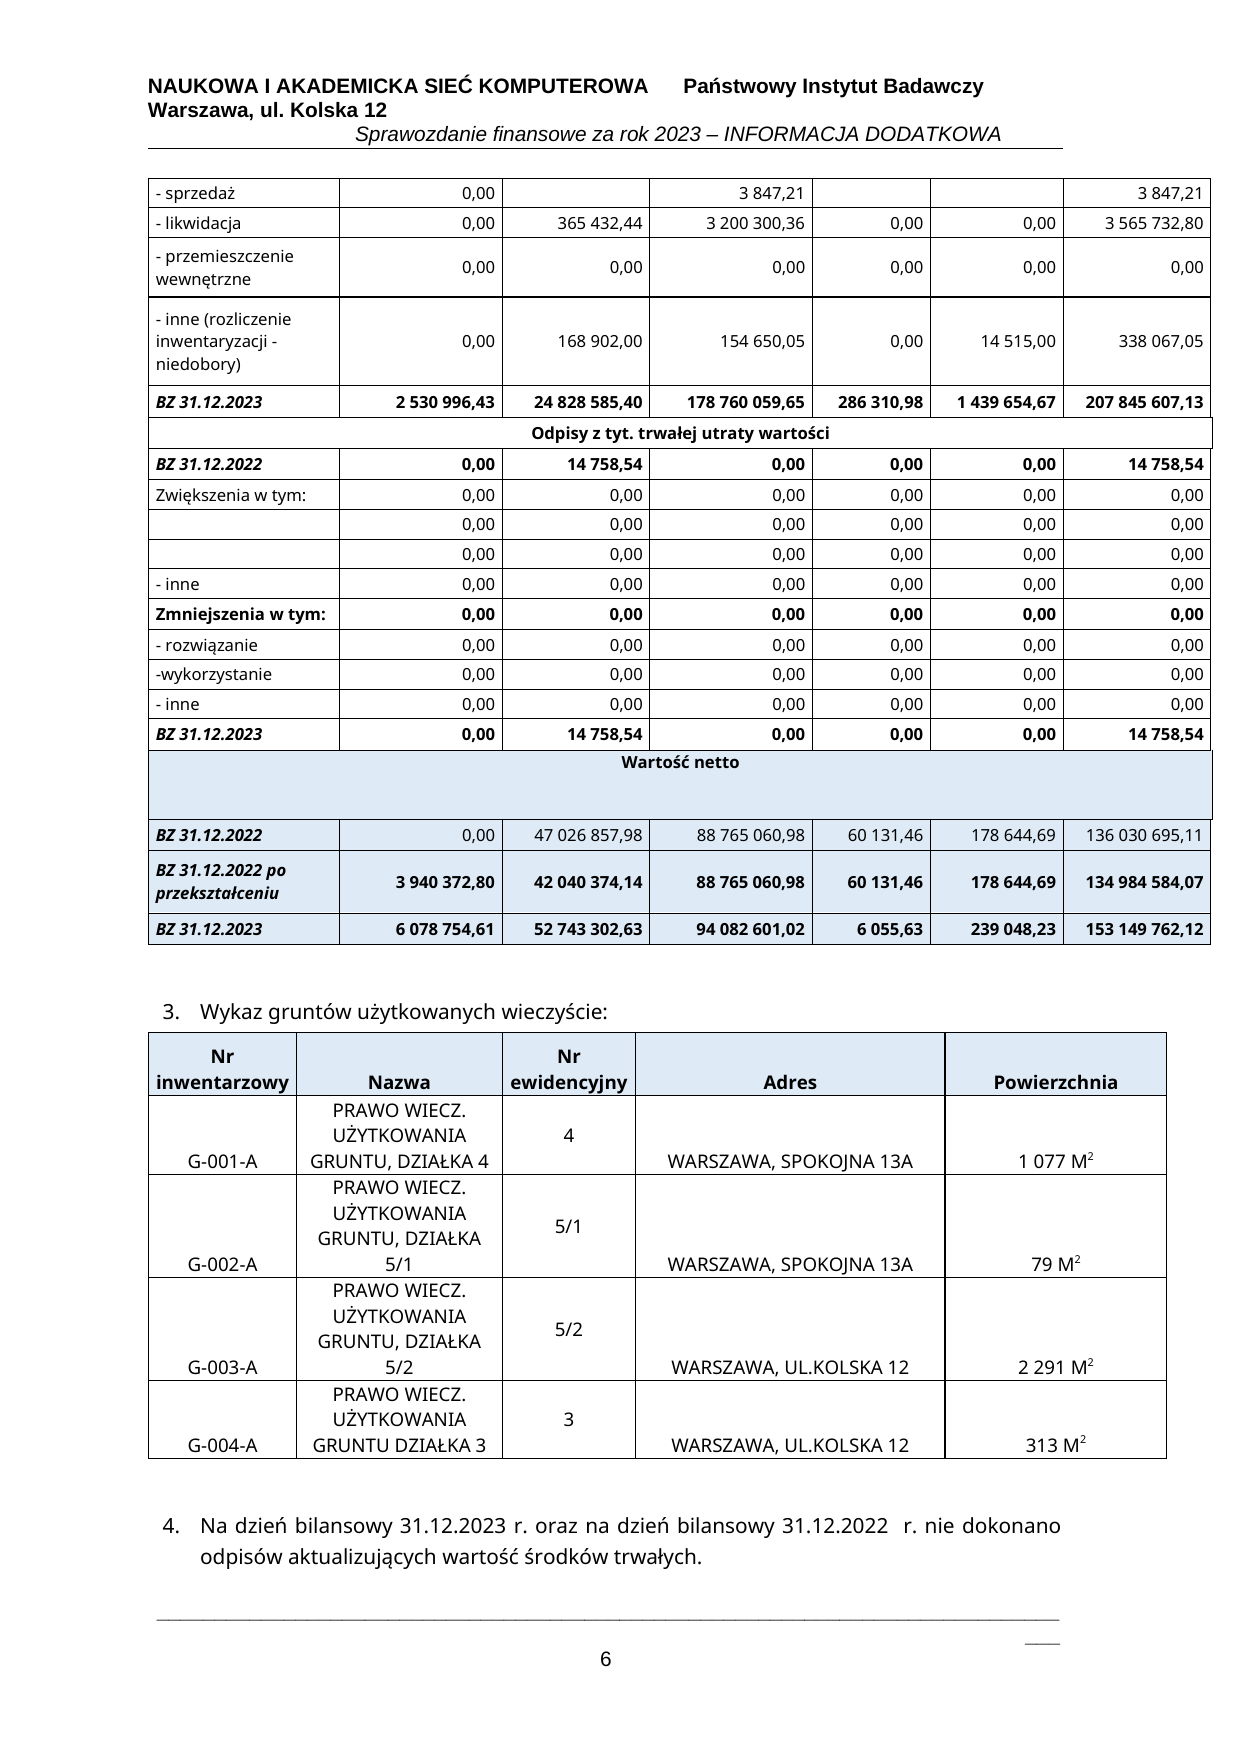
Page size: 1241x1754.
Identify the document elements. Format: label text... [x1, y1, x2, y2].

table_cell PRAWO WIECZ. UŻYTKOWANIA GRUNTU DZIAŁKA 3 [297, 1381, 502, 1457]
table_cell [931, 179, 1063, 207]
table_cell 14 758,54 [503, 449, 649, 479]
table_cell 0,00 [813, 449, 930, 479]
table_cell 0,00 [340, 510, 502, 538]
table_cell 0,00 [340, 208, 502, 237]
list Na dzień bilansowy 31.12.2023 r. oraz na dzień bilansowy 31.12.2022 r. nie dokonano odpisów aktualizujących wartość środków trwałych. [162, 1508, 1063, 1571]
table_cell 3 847,21 [1064, 179, 1210, 207]
table_cell 0,00 [1064, 238, 1210, 296]
table_cell 88 765 060,98 [650, 851, 812, 912]
table_cell PRAWO WIECZ. UŻYTKOWANIA GRUNTU, DZIAŁKA 5/2 [297, 1278, 502, 1380]
table_cell 0,00 [813, 660, 930, 688]
table_cell PRAWO WIECZ. UŻYTKOWANIA GRUNTU, DZIAŁKA 5/1 [297, 1175, 502, 1277]
table_cell 0,00 [340, 449, 502, 479]
table_cell 0,00 [503, 660, 649, 688]
table_cell 0,00 [503, 480, 649, 509]
table_cell - inne [149, 690, 339, 718]
table_cell 0,00 [340, 820, 502, 850]
table_cell - rozwiązanie [149, 630, 339, 659]
table_cell 0,00 [340, 719, 502, 749]
table_cell G-004-A [149, 1381, 296, 1457]
table_cell PRAWO WIECZ. UŻYTKOWANIA GRUNTU, DZIAŁKA 4 [297, 1096, 502, 1174]
table_cell 207 845 607,13 [1064, 386, 1210, 417]
table_cell - inne (rozliczenie inwentaryzacji - niedobory) [149, 298, 339, 385]
table_cell 60 131,46 [813, 851, 930, 912]
table_cell 0,00 [650, 510, 812, 538]
table_cell [813, 179, 930, 207]
table_cell 0,00 [650, 480, 812, 509]
table_header Adres [636, 1033, 944, 1095]
table_cell 0,00 [650, 238, 812, 296]
table_cell BZ 31.12.2023 [149, 386, 339, 417]
table_cell 94 082 601,02 [650, 914, 812, 944]
table_cell 47 026 857,98 [503, 820, 649, 850]
table_cell 0,00 [340, 690, 502, 718]
table_cell 52 743 302,63 [503, 914, 649, 944]
table_cell - likwidacja [149, 208, 339, 237]
table_cell 0,00 [503, 540, 649, 568]
table_cell G-001-A [149, 1096, 296, 1174]
table_cell [503, 179, 649, 207]
table_cell 239 048,23 [931, 914, 1063, 944]
table_cell 0,00 [340, 599, 502, 629]
table_cell BZ 31.12.2023 [149, 719, 339, 749]
table_cell 0,00 [503, 238, 649, 296]
table_header Nr ewidencyjny [503, 1033, 635, 1095]
table_cell BZ 31.12.2023 [149, 914, 339, 944]
table_cell 0,00 [813, 540, 930, 568]
table_cell G-002-A [149, 1175, 296, 1277]
table_cell Odpisy z tyt. trwałej utraty wartości [149, 418, 1212, 448]
table_cell 178 644,69 [931, 851, 1063, 912]
table_cell 0,00 [931, 599, 1063, 629]
table_cell 0,00 [931, 719, 1063, 749]
table_cell 136 030 695,11 [1064, 820, 1210, 850]
table_cell BZ 31.12.2022 [149, 820, 339, 850]
table_cell 0,00 [813, 719, 930, 749]
table_cell -wykorzystanie [149, 660, 339, 688]
table_cell 0,00 [650, 449, 812, 479]
table_cell 24 828 585,40 [503, 386, 649, 417]
table_cell 4 [503, 1096, 635, 1174]
table_cell 0,00 [1064, 690, 1210, 718]
table_cell 178 760 059,65 [650, 386, 812, 417]
table_cell 0,00 [931, 480, 1063, 509]
table_cell 0,00 [340, 298, 502, 385]
table_cell 0,00 [813, 510, 930, 538]
table_cell - przemieszczenie wewnętrzne [149, 238, 339, 296]
table_cell 1 439 654,67 [931, 386, 1063, 417]
table_cell 0,00 [813, 298, 930, 385]
table_cell 313 M2 [946, 1381, 1166, 1457]
table_cell 168 902,00 [503, 298, 649, 385]
table_cell 0,00 [931, 660, 1063, 688]
table_cell WARSZAWA, SPOKOJNA 13A [636, 1175, 944, 1277]
table_cell 0,00 [1064, 540, 1210, 568]
table_cell 338 067,05 [1064, 298, 1210, 385]
table_cell [149, 510, 339, 538]
table_cell 0,00 [1064, 660, 1210, 688]
table_header Powierzchnia [946, 1033, 1166, 1095]
table_cell G-003-A [149, 1278, 296, 1380]
table_cell 14 758,54 [1064, 719, 1210, 749]
table_cell BZ 31.12.2022 [149, 449, 339, 479]
table_cell 2 530 996,43 [340, 386, 502, 417]
table_cell 1 077 M2 [946, 1096, 1166, 1174]
table_cell 14 515,00 [931, 298, 1063, 385]
list Wykaz gruntów użytkowanych wieczyście: [162, 995, 1063, 1026]
table_cell 3 565 732,80 [1064, 208, 1210, 237]
table_cell 134 984 584,07 [1064, 851, 1210, 912]
table_cell 0,00 [650, 630, 812, 659]
table_cell 0,00 [931, 690, 1063, 718]
table_cell 286 310,98 [813, 386, 930, 417]
table_cell 0,00 [1064, 569, 1210, 598]
table_cell 0,00 [931, 510, 1063, 538]
table_cell 3 200 300,36 [650, 208, 812, 237]
table_cell 0,00 [1064, 630, 1210, 659]
table_cell 0,00 [813, 480, 930, 509]
table_cell 60 131,46 [813, 820, 930, 850]
table_cell 0,00 [503, 630, 649, 659]
table_cell 0,00 [931, 449, 1063, 479]
table_cell 14 758,54 [1064, 449, 1210, 479]
table_cell 14 758,54 [503, 719, 649, 749]
table_cell [149, 540, 339, 568]
table_cell 0,00 [503, 569, 649, 598]
table_cell 0,00 [931, 630, 1063, 659]
table_cell - inne [149, 569, 339, 598]
table_cell 0,00 [1064, 599, 1210, 629]
table_cell 0,00 [813, 630, 930, 659]
table_cell 0,00 [813, 208, 930, 237]
table_cell 0,00 [931, 569, 1063, 598]
table_cell 0,00 [340, 569, 502, 598]
table_cell Wartość netto [149, 750, 1212, 819]
table_cell 0,00 [931, 540, 1063, 568]
table_cell WARSZAWA, SPOKOJNA 13A [636, 1096, 944, 1174]
table_cell 0,00 [340, 660, 502, 688]
table_cell 0,00 [650, 540, 812, 568]
table_cell 0,00 [340, 630, 502, 659]
table_cell 0,00 [1064, 510, 1210, 538]
table_cell 0,00 [1064, 480, 1210, 509]
table_cell 88 765 060,98 [650, 820, 812, 850]
table_cell 3 847,21 [650, 179, 812, 207]
table_header Nr inwentarzowy [149, 1033, 296, 1095]
table_cell 0,00 [503, 690, 649, 718]
table_cell 5/2 [503, 1278, 635, 1380]
table_cell 178 644,69 [931, 820, 1063, 850]
table_cell 0,00 [813, 599, 930, 629]
table_cell 0,00 [503, 510, 649, 538]
table_cell 0,00 [650, 599, 812, 629]
table_cell 2 291 M2 [946, 1278, 1166, 1380]
table_cell 365 432,44 [503, 208, 649, 237]
table_cell 153 149 762,12 [1064, 914, 1210, 944]
table_cell BZ 31.12.2022 po przekształceniu [149, 851, 339, 912]
table_cell 0,00 [650, 719, 812, 749]
table_cell 0,00 [650, 690, 812, 718]
table_cell 42 040 374,14 [503, 851, 649, 912]
table_cell 0,00 [813, 569, 930, 598]
table_cell 0,00 [650, 569, 812, 598]
table_cell 0,00 [813, 690, 930, 718]
table_cell WARSZAWA, UL.KOLSKA 12 [636, 1278, 944, 1380]
table_cell - sprzedaż [149, 179, 339, 207]
table_cell 154 650,05 [650, 298, 812, 385]
table_cell Zmniejszenia w tym: [149, 599, 339, 629]
table_cell 6 078 754,61 [340, 914, 502, 944]
table_cell 3 940 372,80 [340, 851, 502, 912]
table_cell 0,00 [931, 208, 1063, 237]
table_cell 0,00 [813, 238, 930, 296]
table_cell 0,00 [340, 238, 502, 296]
table_cell 0,00 [650, 660, 812, 688]
table_cell 0,00 [340, 540, 502, 568]
table_cell 3 [503, 1381, 635, 1457]
table_cell 79 M2 [946, 1175, 1166, 1277]
table_cell 0,00 [503, 599, 649, 629]
table_cell 0,00 [931, 238, 1063, 296]
table_cell 0,00 [340, 179, 502, 207]
table_cell 5/1 [503, 1175, 635, 1277]
table_cell WARSZAWA, UL.KOLSKA 12 [636, 1381, 944, 1457]
table_header Nazwa [297, 1033, 502, 1095]
table_cell Zwiększenia w tym: [149, 480, 339, 509]
table_cell 6 055,63 [813, 914, 930, 944]
table_cell 0,00 [340, 480, 502, 509]
